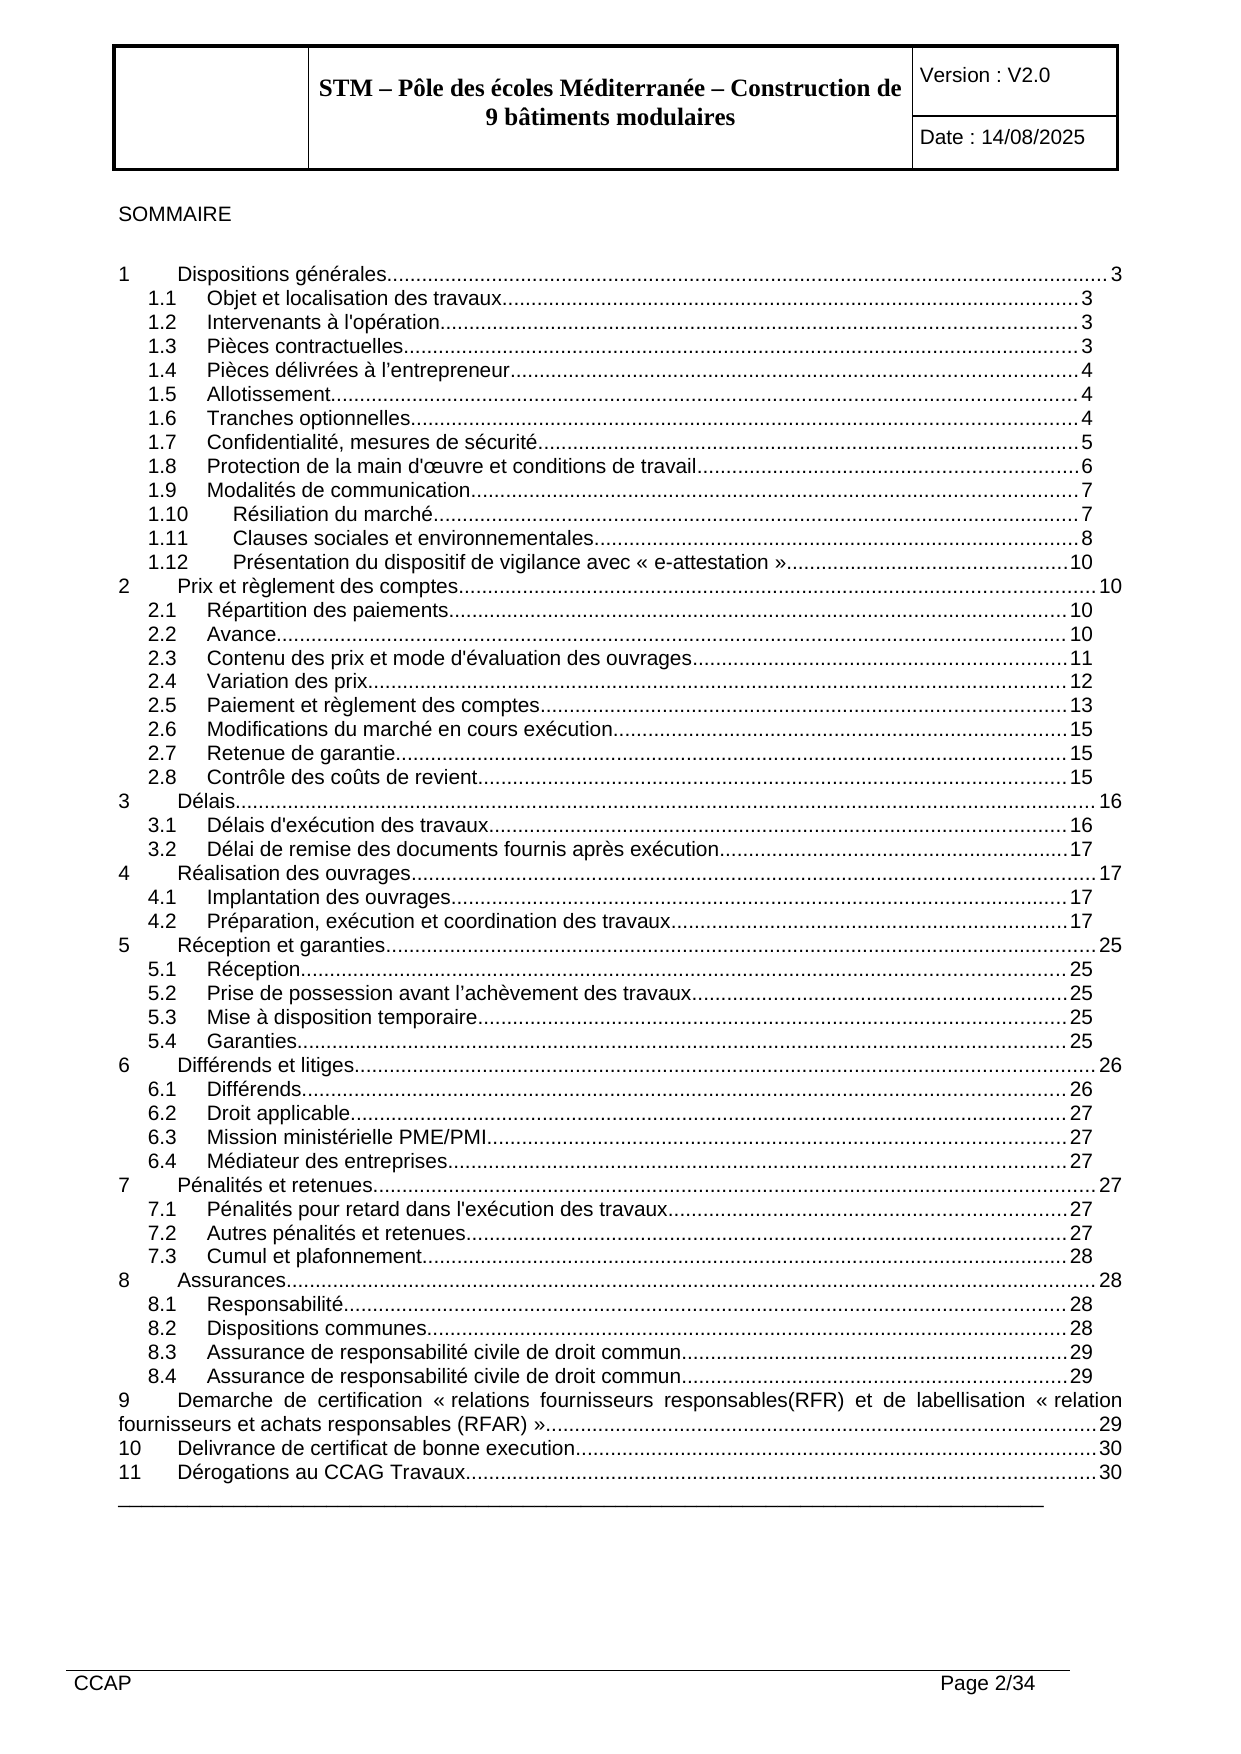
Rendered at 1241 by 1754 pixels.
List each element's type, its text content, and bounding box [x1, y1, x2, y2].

text 1.5 Allotissement 4 [148, 382, 1122, 406]
text 9 Demarche de certification « relations fournisseurs responsables(RFR) et de labellisation « relation fournisseurs et achats responsables (RFAR) » 29 [118, 1388, 1122, 1436]
text 8.4 Assurance de responsabilité civile de droit commun 29 [148, 1364, 1122, 1388]
text 1.10 Résiliation du marché 7 [148, 502, 1122, 526]
text 1.12 Présentation du dispositif de vigilance avec « e-attestation » 10 [148, 549, 1122, 573]
text 1.8 Protection de la main d'œuvre et conditions de travail 6 [148, 454, 1122, 478]
text 2.6 Modifications du marché en cours exécution 15 [148, 717, 1122, 741]
text 7.1 Pénalités pour retard dans l'exécution des travaux 27 [148, 1196, 1122, 1220]
text 7.2 Autres pénalités et retenues 27 [148, 1220, 1122, 1244]
text 8.1 Responsabilité 28 [148, 1292, 1122, 1316]
text 6 Différends et litiges 26 [118, 1053, 1122, 1077]
text 1 Dispositions générales 3 [118, 262, 1122, 286]
text 1.11 Clauses sociales et environnementales 8 [148, 526, 1122, 549]
text 5 Réception et garanties 25 [118, 933, 1122, 957]
text 1.6 Tranches optionnelles 4 [148, 406, 1122, 430]
text 10 Delivrance de certificat de bonne execution 30 [118, 1436, 1122, 1460]
text 2.2 Avance 10 [148, 621, 1122, 645]
text 5.2 Prise de possession avant l’achèvement des travaux 25 [148, 981, 1122, 1005]
text 1.1 Objet et localisation des travaux 3 [148, 286, 1122, 310]
text 3.1 Délais d'exécution des travaux 16 [148, 813, 1122, 837]
text 2.5 Paiement et règlement des comptes 13 [148, 693, 1122, 717]
text 6.4 Médiateur des entreprises 27 [148, 1148, 1122, 1172]
text 2.8 Contrôle des coûts de revient 15 [148, 765, 1122, 789]
text 3 Délais 16 [118, 789, 1122, 813]
text 8.3 Assurance de responsabilité civile de droit commun 29 [148, 1340, 1122, 1364]
text 7.3 Cumul et plafonnement 28 [148, 1244, 1122, 1268]
text 7 Pénalités et retenues 27 [118, 1172, 1122, 1196]
text 5.4 Garanties 25 [148, 1029, 1122, 1053]
text 1.4 Pièces délivrées à l’entrepreneur 4 [148, 358, 1122, 382]
text 6.3 Mission ministérielle PME/PMI 27 [148, 1124, 1122, 1148]
text ________________________________________________________________________________ [118, 1484, 1122, 1508]
text 8 Assurances 28 [118, 1268, 1122, 1292]
text 3.2 Délai de remise des documents fournis après exécution 17 [148, 837, 1122, 861]
text 8.2 Dispositions communes 28 [148, 1316, 1122, 1340]
text 2.3 Contenu des prix et mode d'évaluation des ouvrages 11 [148, 645, 1122, 669]
text 1.2 Intervenants à l'opération 3 [148, 310, 1122, 334]
text 4.1 Implantation des ouvrages 17 [148, 885, 1122, 909]
text 2.4 Variation des prix 12 [148, 669, 1122, 693]
text 11 Dérogations au CCAG Travaux 30 [118, 1460, 1122, 1484]
text 6.1 Différends 26 [148, 1077, 1122, 1101]
text 5.1 Réception 25 [148, 957, 1122, 981]
text 6.2 Droit applicable 27 [148, 1101, 1122, 1124]
text 2.7 Retenue de garantie 15 [148, 741, 1122, 765]
text 2 Prix et règlement des comptes 10 [118, 573, 1122, 597]
text 4.2 Préparation, exécution et coordination des travaux 17 [148, 909, 1122, 933]
text SOMMAIRE [118, 202, 1122, 226]
text 2.1 Répartition des paiements 10 [148, 597, 1122, 621]
text 4 Réalisation des ouvrages 17 [118, 861, 1122, 885]
text 1.9 Modalités de communication 7 [148, 478, 1122, 502]
text 5.3 Mise à disposition temporaire 25 [148, 1005, 1122, 1029]
text 1.3 Pièces contractuelles 3 [148, 334, 1122, 358]
text 1.7 Confidentialité, mesures de sécurité 5 [148, 430, 1122, 454]
